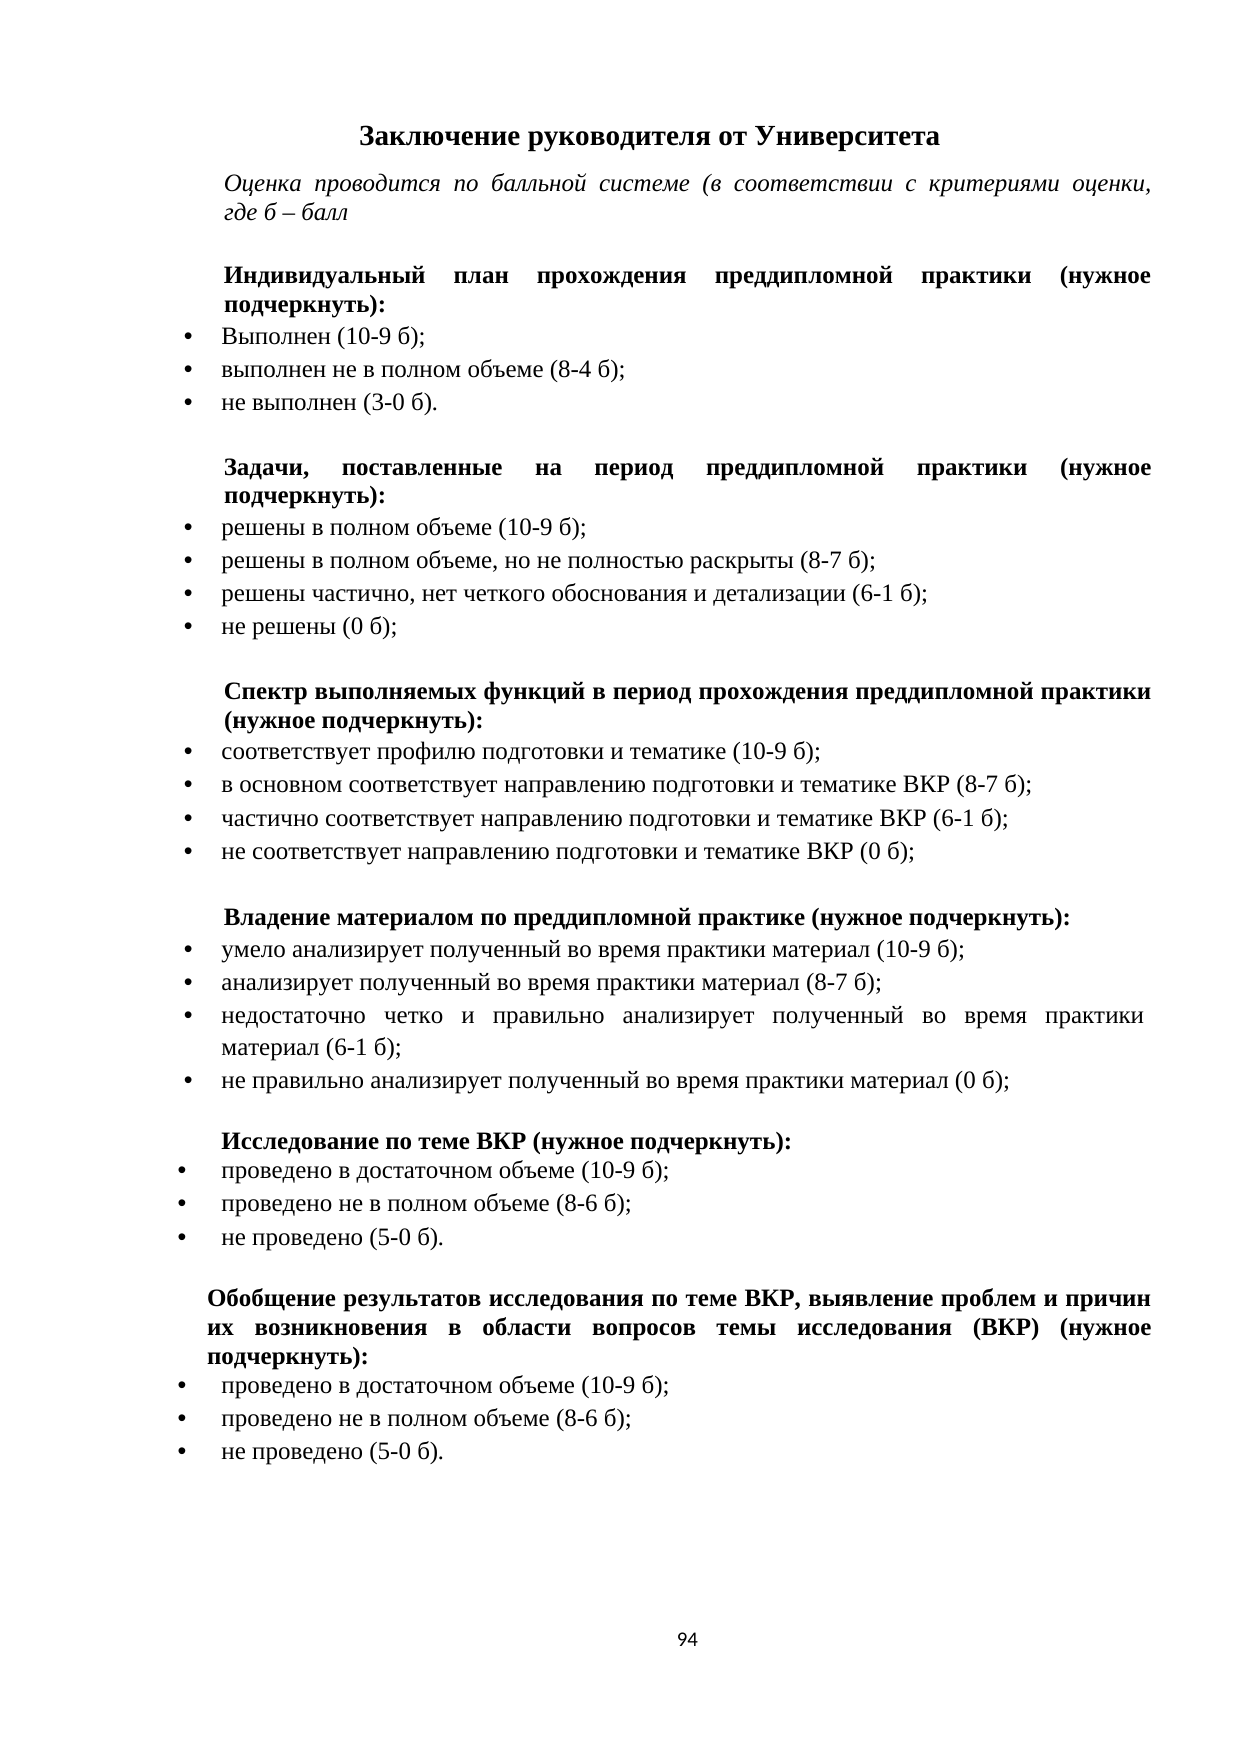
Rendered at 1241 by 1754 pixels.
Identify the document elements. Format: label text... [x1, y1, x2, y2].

list решены частично, нет четкого обоснования и детализации (6-1 б); [184, 578, 1145, 607]
list не правильно анализирует полученный во время практики материал (0 б); [184, 1064, 1145, 1093]
list не проведено (5-0 б). [177, 1221, 1145, 1250]
text Спектр выполняемых функций в период прохождения преддипломной практики (нужное подчеркнуть): [223, 676, 1152, 733]
list не соответствует направлению подготовки и тематике ВКР (0 б); [184, 836, 1145, 864]
list частично соответствует направлению подготовки и тематике ВКР (6-1 б); [184, 802, 1145, 831]
list проведено не в полном объеме (8-6 б); [177, 1403, 1145, 1432]
list умело анализирует полученный во время практики материал (10-9 б); [184, 934, 1145, 962]
list проведено в достаточном объеме (10-9 б); [177, 1369, 1145, 1398]
text Владение материалом по преддипломной практике (нужное подчеркнуть): [223, 902, 1152, 931]
list не решены (0 б); [184, 611, 1145, 640]
text Обобщение результатов исследования по теме ВКР, выявление проблем и причин их возникновения в области вопросов темы исследования (ВКР) (нужное подчеркнуть): [207, 1283, 1152, 1369]
text Задачи, поставленные на период преддипломной практики (нужное подчеркнуть): [223, 452, 1152, 509]
text Оценка проводится по балльной системе (в соответствии с критериями оценки, где б – балл [223, 168, 1152, 226]
list Выполнен (10-9 б); [184, 321, 1145, 349]
list недостаточно четко и правильно анализирует полученный во время практики материал (6-1 б); [184, 1000, 1145, 1060]
list анализирует полученный во время практики материал (8-7 б); [184, 967, 1145, 996]
list проведено не в полном объеме (8-6 б); [177, 1188, 1145, 1217]
list выполнен не в полном объеме (8-4 б); [184, 354, 1145, 383]
list в основном соответствует направлению подготовки и тематике ВКР (8-7 б); [184, 769, 1145, 798]
text Заключение руководителя от Университета [148, 118, 1152, 152]
list решены в полном объеме (10-9 б); [184, 512, 1145, 541]
list не проведено (5-0 б). [177, 1436, 1145, 1465]
text Исследование по теме ВКР (нужное подчеркнуть): [221, 1126, 1145, 1155]
text Индивидуальный план прохождения преддипломной практики (нужное подчеркнуть): [223, 260, 1152, 318]
list проведено в достаточном объеме (10-9 б); [177, 1155, 1145, 1184]
list решены в полном объеме, но не полностью раскрыты (8-7 б); [184, 545, 1145, 574]
list не выполнен (3-0 б). [184, 387, 1145, 416]
list соответствует профилю подготовки и тематике (10-9 б); [184, 736, 1145, 765]
